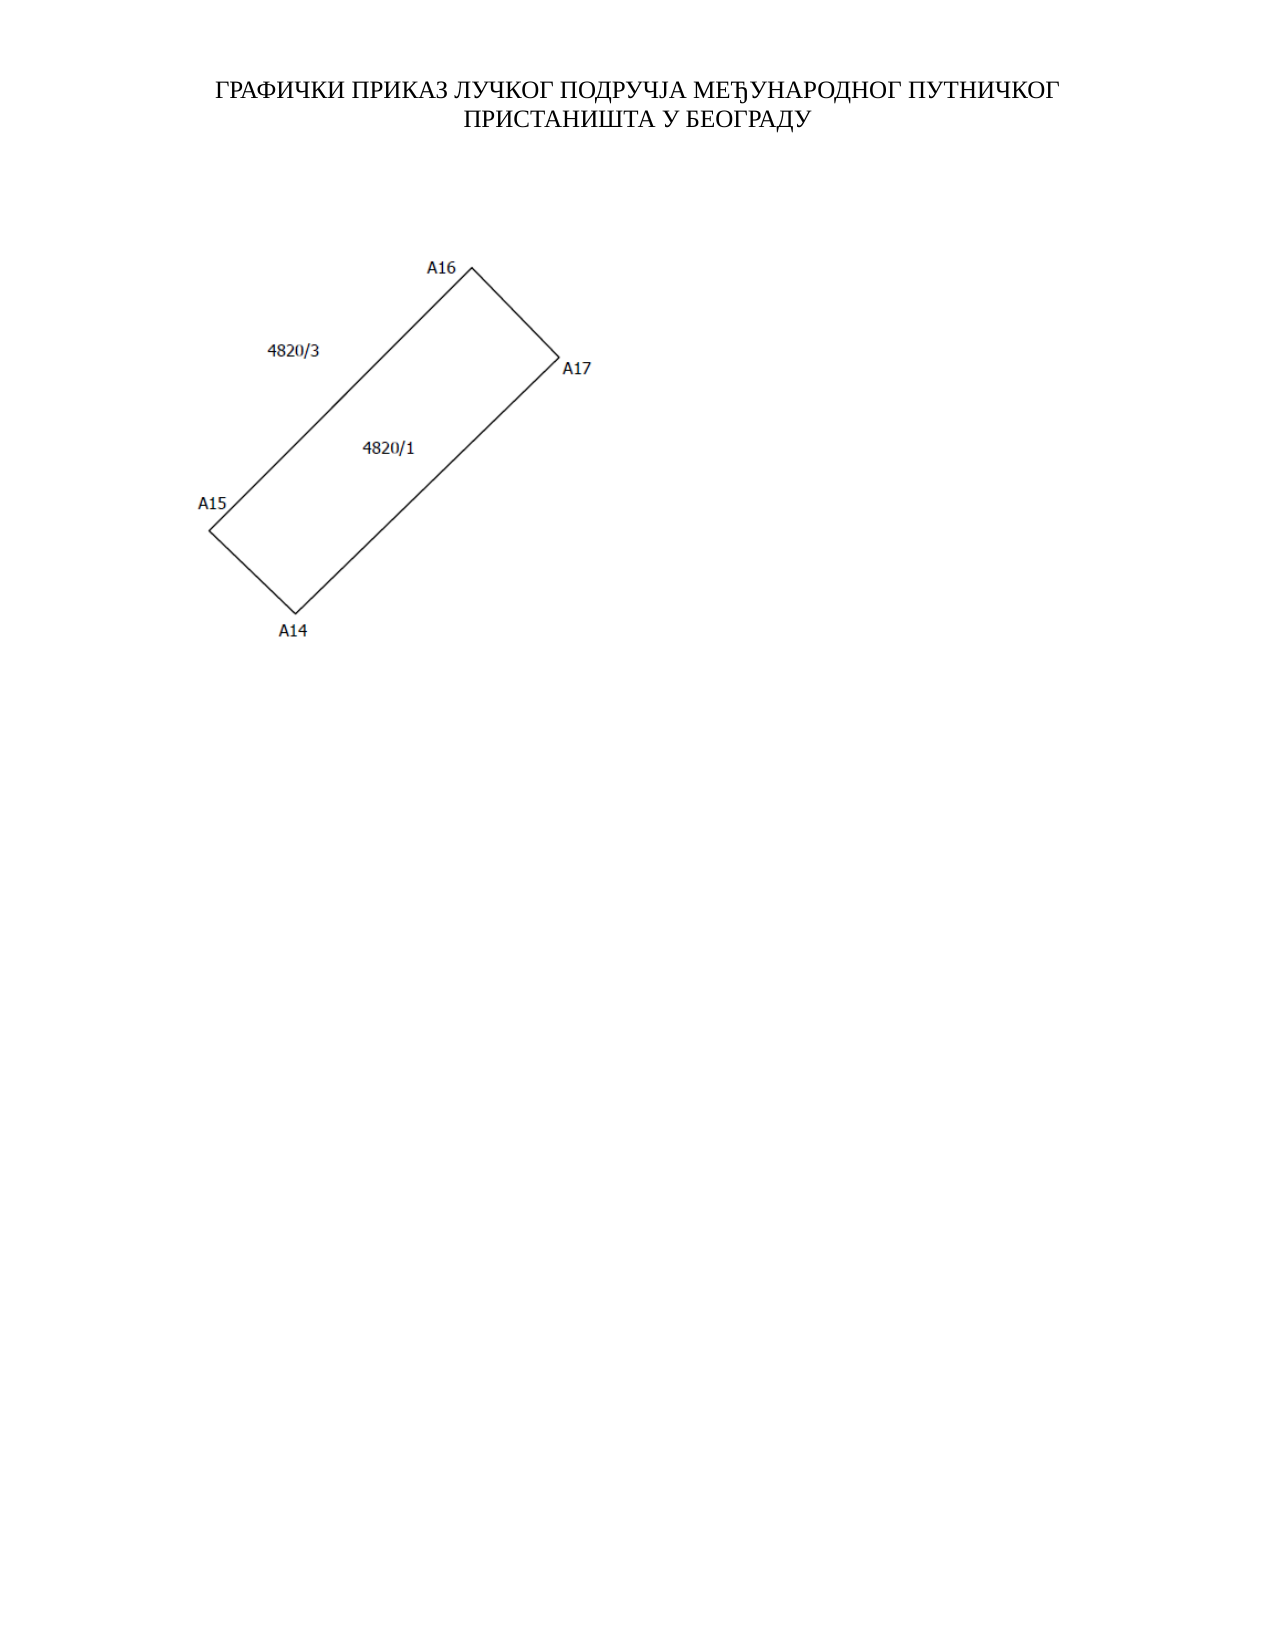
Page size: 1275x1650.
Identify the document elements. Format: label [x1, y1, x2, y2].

picture [150, 205, 682, 652]
